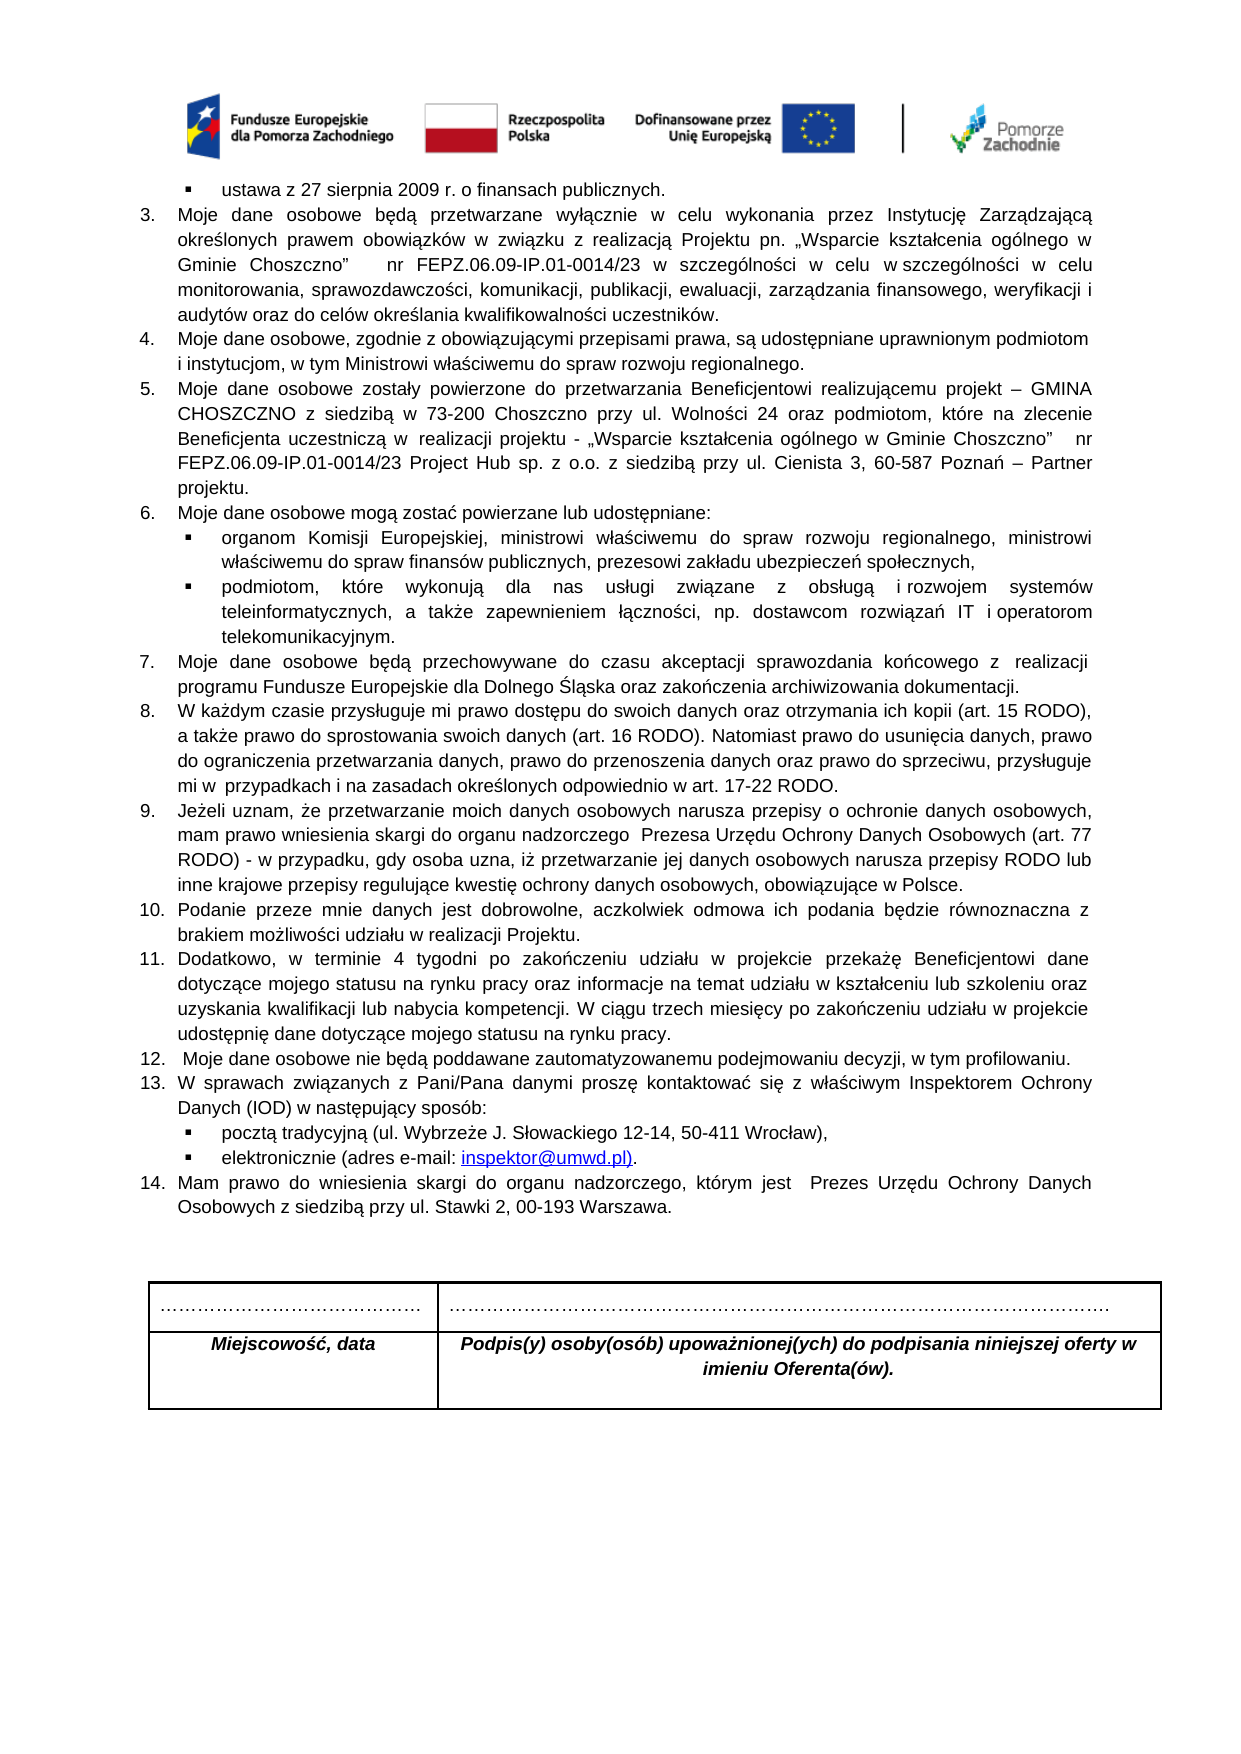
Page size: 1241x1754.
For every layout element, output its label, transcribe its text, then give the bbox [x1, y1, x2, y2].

list elektronicznie (adres e-mail: inspektor@umwd.pl). [184, 1147, 1093, 1168]
list W sprawach związanych z Pani/Pana danymi proszę kontaktować się z właściwym Inspektorem Ochrony Danych (IOD) w następujący sposób: [140, 1072, 1093, 1118]
list podmiotom, które wykonują dla nas usługi związane z obsługą i rozwojem systemów teleinformatycznych, a także zapewnieniem łączności, np. dostawcom rozwiązań IT i operatorom telekomunikacyjnym. [184, 576, 1093, 647]
list Moje dane osobowe nie będą poddawane zautomatyzowanemu podejmowaniu decyzji, w tym profilowaniu. [140, 1047, 1093, 1069]
list organom Komisji Europejskiej, ministrowi właściwemu do spraw rozwoju regionalnego, ministrowi właściwemu do spraw finansów publicznych, prezesowi zakładu ubezpieczeń społecznych, [184, 526, 1093, 573]
list Moje dane osobowe mogą zostać powierzane lub udostępniane: [140, 502, 1089, 523]
picture [147, 73, 1093, 180]
table_header ……………………………………………………………………………………………. [439, 1284, 1160, 1331]
list Moje dane osobowe zostały powierzone do przetwarzania Beneficjentowi realizującemu projekt – GMINA CHOSZCZNO z siedzibą w 73-200 Choszczno przy ul. Wolności 24 oraz podmiotom, które na zlecenie Beneficjenta uczestniczą w realizacji projektu - „Wsparcie kształcenia ogólnego w Gminie Choszczno” nr FEPZ.06.09-IP.01-0014/23 Project Hub sp. z o.o. z siedzibą przy ul. Cienista 3, 60-587 Poznań – Partner projektu. [140, 378, 1093, 498]
list Mam prawo do wniesienia skargi do organu nadzorczego, którym jest Prezes Urzędu Ochrony Danych Osobowych z siedzibą przy ul. Stawki 2, 00-193 Warszawa. [140, 1171, 1093, 1218]
table_header …………………………………… [150, 1284, 437, 1331]
list Podanie przeze mnie danych jest dobrowolne, aczkolwiek odmowa ich podania będzie równoznaczna z brakiem możliwości udziału w realizacji Projektu. [139, 898, 1089, 945]
list ustawa z 27 sierpnia 2009 r. o finansach publicznych. [184, 180, 1093, 201]
list Moje dane osobowe będą przechowywane do czasu akceptacji sprawozdania końcowego z realizacji programu Fundusze Europejskie dla Dolnego Śląska oraz zakończenia archiwizowania dokumentacji. [139, 651, 1089, 697]
list pocztą tradycyjną (ul. Wybrzeże J. Słowackiego 12-14, 50-411 Wrocław), [184, 1122, 1093, 1143]
list Jeżeli uznam, że przetwarzanie moich danych osobowych narusza przepisy o ochronie danych osobowych, mam prawo wniesienia skargi do organu nadzorczego Prezesa Urzędu Ochrony Danych Osobowych (art. 77 RODO) - w przypadku, gdy osoba uzna, iż przetwarzanie jej danych osobowych narusza przepisy RODO lub inne krajowe przepisy regulujące kwestię ochrony danych osobowych, obowiązujące w Polsce. [140, 799, 1093, 895]
list Dodatkowo, w terminie 4 tygodni po zakończeniu udziału w projekcie przekażę Beneficjentowi dane dotyczące mojego statusu na rynku pracy oraz informacje na temat udziału w kształceniu lub szkoleniu oraz uzyskania kwalifikacji lub nabycia kompetencji. W ciągu trzech miesięcy po zakończeniu udziału w projekcie udostępnię dane dotyczące mojego statusu na rynku pracy. [139, 948, 1089, 1044]
table_cell Miejscowość, data [150, 1333, 437, 1407]
list Moje dane osobowe będą przetwarzane wyłącznie w celu wykonania przez Instytucję Zarządzającą określonych prawem obowiązków w związku z realizacją Projektu pn. „Wsparcie kształcenia ogólnego w Gminie Choszczno” nr FEPZ.06.09-IP.01-0014/23 w szczególności w celu w szczególności w celu monitorowania, sprawozdawczości, komunikacji, publikacji, ewaluacji, zarządzania finansowego, weryfikacji i audytów oraz do celów określania kwalifikowalności uczestników. [140, 204, 1093, 325]
list Moje dane osobowe, zgodnie z obowiązującymi przepisami prawa, są udostępniane uprawnionym podmiotom i instytucjom, w tym Ministrowi właściwemu do spraw rozwoju regionalnego. [139, 328, 1089, 374]
list W każdym czasie przysługuje mi prawo dostępu do swoich danych oraz otrzymania ich kopii (art. 15 RODO), a także prawo do sprostowania swoich danych (art. 16 RODO). Natomiast prawo do usunięcia danych, prawo do ograniczenia przetwarzania danych, prawo do przenoszenia danych oraz prawo do sprzeciwu, przysługuje mi w przypadkach i na zasadach określonych odpowiednio w art. 17-22 RODO. [140, 700, 1093, 796]
table_cell Podpis(y) osoby(osób) upoważnionej(ych) do podpisania niniejszej oferty w imieniu Oferenta(ów). [439, 1333, 1160, 1407]
